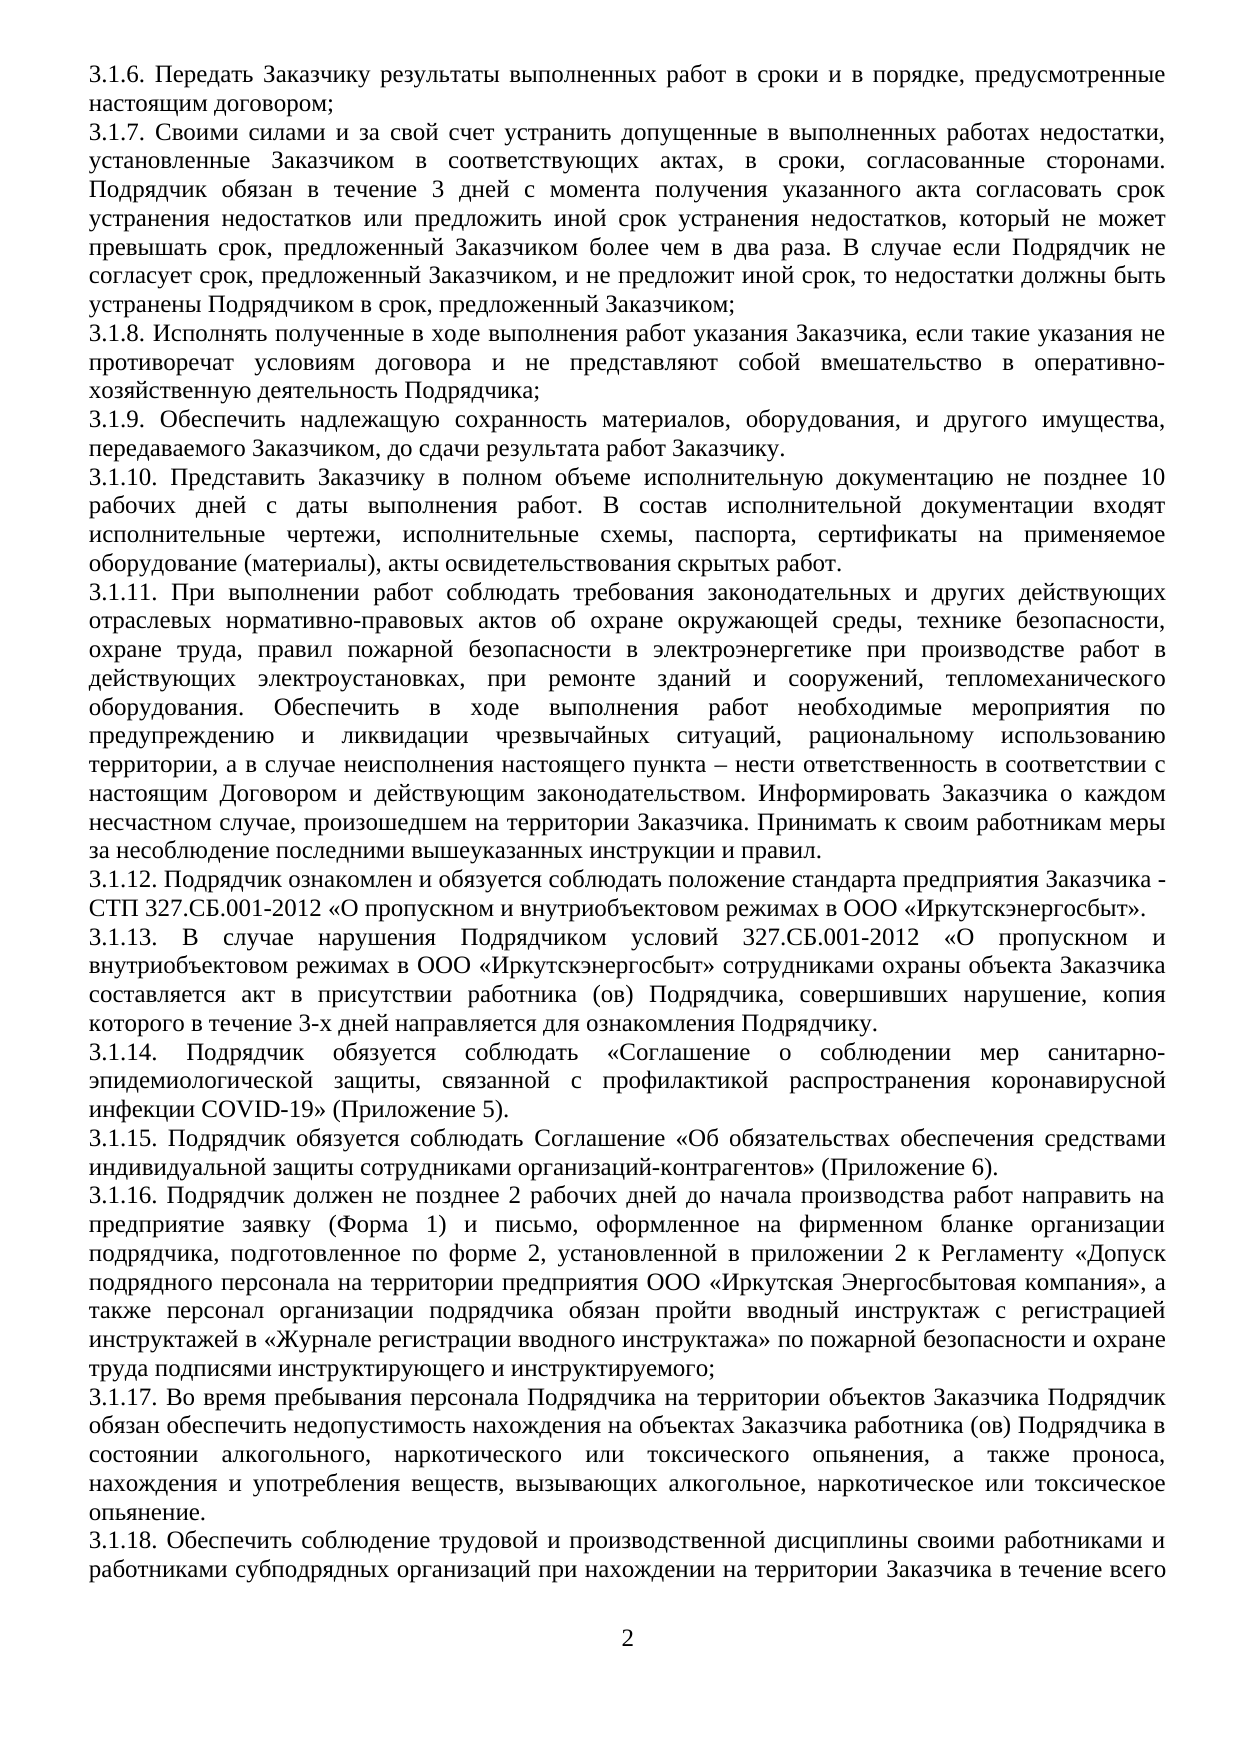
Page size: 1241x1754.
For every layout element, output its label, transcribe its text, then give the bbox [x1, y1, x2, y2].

text 3.1.8. Исполнять полученные в ходе выполнения работ указания Заказчика, если такие указания не противоречат условиям договора и не представляют собой вмешательство в оперативно-хозяйственную деятельность Подрядчика; [89, 318, 1167, 404]
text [89, 1525, 1167, 1583]
text 3.1.16. Подрядчик должен не позднее 2 рабочих дней до начала производства работ направить на предприятие заявку (Форма 1) и письмо, оформленное на фирменном бланке организации подрядчика, подготовленное по форме 2, установленной в приложении 2 к Регламенту «Допуск подрядного персонала на территории предприятия ООО «Иркутская Энергосбытовая компания», а также персонал организации подрядчика обязан пройти вводный инструктаж с регистрацией инструктажей в «Журнале регистрации вводного инструктажа» по пожарной безопасности и охране труда подписями инструктирующего и инструктируемого; [89, 1180, 1167, 1382]
text 3.1.13. В случае нарушения Подрядчиком условий 327.СБ.001-2012 «О пропускном и внутриобъектовом режимах в ООО «Иркутскэнергосбыт» сотрудниками охраны объекта Заказчика составляется акт в присутствии работника (ов) Подрядчика, совершивших нарушение, копия которого в течение 3-х дней направляется для ознакомления Подрядчику. [89, 922, 1167, 1037]
text 3.1.15. Подрядчик обязуется соблюдать Соглашение «Об обязательствах обеспечения средствами индивидуальной защиты сотрудниками организаций-контрагентов» (Приложение 6). [89, 1123, 1167, 1180]
text 3.1.14. Подрядчик обязуется соблюдать «Соглашение о соблюдении мер санитарно-эпидемиологической защиты, связанной с профилактикой распространения коронавирусной инфекции COVID-19» (Приложение 5). [89, 1037, 1167, 1123]
text 3.1.6. Передать Заказчику результаты выполненных работ в сроки и в порядке, предусмотренные настоящим договором; [89, 59, 1167, 117]
text 3.1.9. Обеспечить надлежащую сохранность материалов, оборудования, и другого имущества, передаваемого Заказчиком, до сдачи результата работ Заказчику. [89, 404, 1167, 462]
text 3.1.10. Представить Заказчику в полном объеме исполнительную документацию не позднее 10 рабочих дней с даты выполнения работ. В состав исполнительной документации входят исполнительные чертежи, исполнительные схемы, паспорта, сертификаты на применяемое оборудование (материалы), акты освидетельствования скрытых работ. [89, 462, 1167, 577]
text 3.1.7. Своими силами и за свой счет устранить допущенные в выполненных работах недостатки, установленные Заказчиком в соответствующих актах, в сроки, согласованные сторонами. Подрядчик обязан в течение 3 дней с момента получения указанного акта согласовать срок устранения недостатков или предложить иной срок устранения недостатков, который не может превышать срок, предложенный Заказчиком более чем в два раза. В случае если Подрядчик не согласует срок, предложенный Заказчиком, и не предложит иной срок, то недостатки должны быть устранены Подрядчиком в срок, предложенный Заказчиком; [89, 117, 1167, 318]
text 3.1.11. При выполнении работ соблюдать требования законодательных и других действующих отраслевых нормативно-правовых актов об охране окружающей среды, технике безопасности, охране труда, правил пожарной безопасности в электроэнергетике при производстве работ в действующих электроустановках, при ремонте зданий и сооружений, тепломеханического оборудования. Обеспечить в ходе выполнения работ необходимые мероприятия по предупреждению и ликвидации чрезвычайных ситуаций, рациональному использованию территории, а в случае неисполнения настоящего пункта – нести ответственность в соответствии с настоящим Договором и действующим законодательством. Информировать Заказчика о каждом несчастном случае, произошедшем на территории Заказчика. Принимать к своим работникам меры за несоблюдение последними вышеуказанных инструкции и правил. [89, 577, 1167, 864]
text 3.1.12. Подрядчик ознакомлен и обязуется соблюдать положение стандарта предприятия Заказчика - СТП 327.СБ.001-2012 «О пропускном и внутриобъектовом режимах в ООО «Иркутскэнергосбыт». [89, 864, 1167, 922]
text 3.1.17. Во время пребывания персонала Подрядчика на территории объектов Заказчика Подрядчик обязан обеспечить недопустимость нахождения на объектах Заказчика работника (ов) Подрядчика в состоянии алкогольного, наркотического или токсического опьянения, а также проноса, нахождения и употребления веществ, вызывающих алкогольное, наркотическое или токсическое опьянение. [89, 1382, 1167, 1525]
